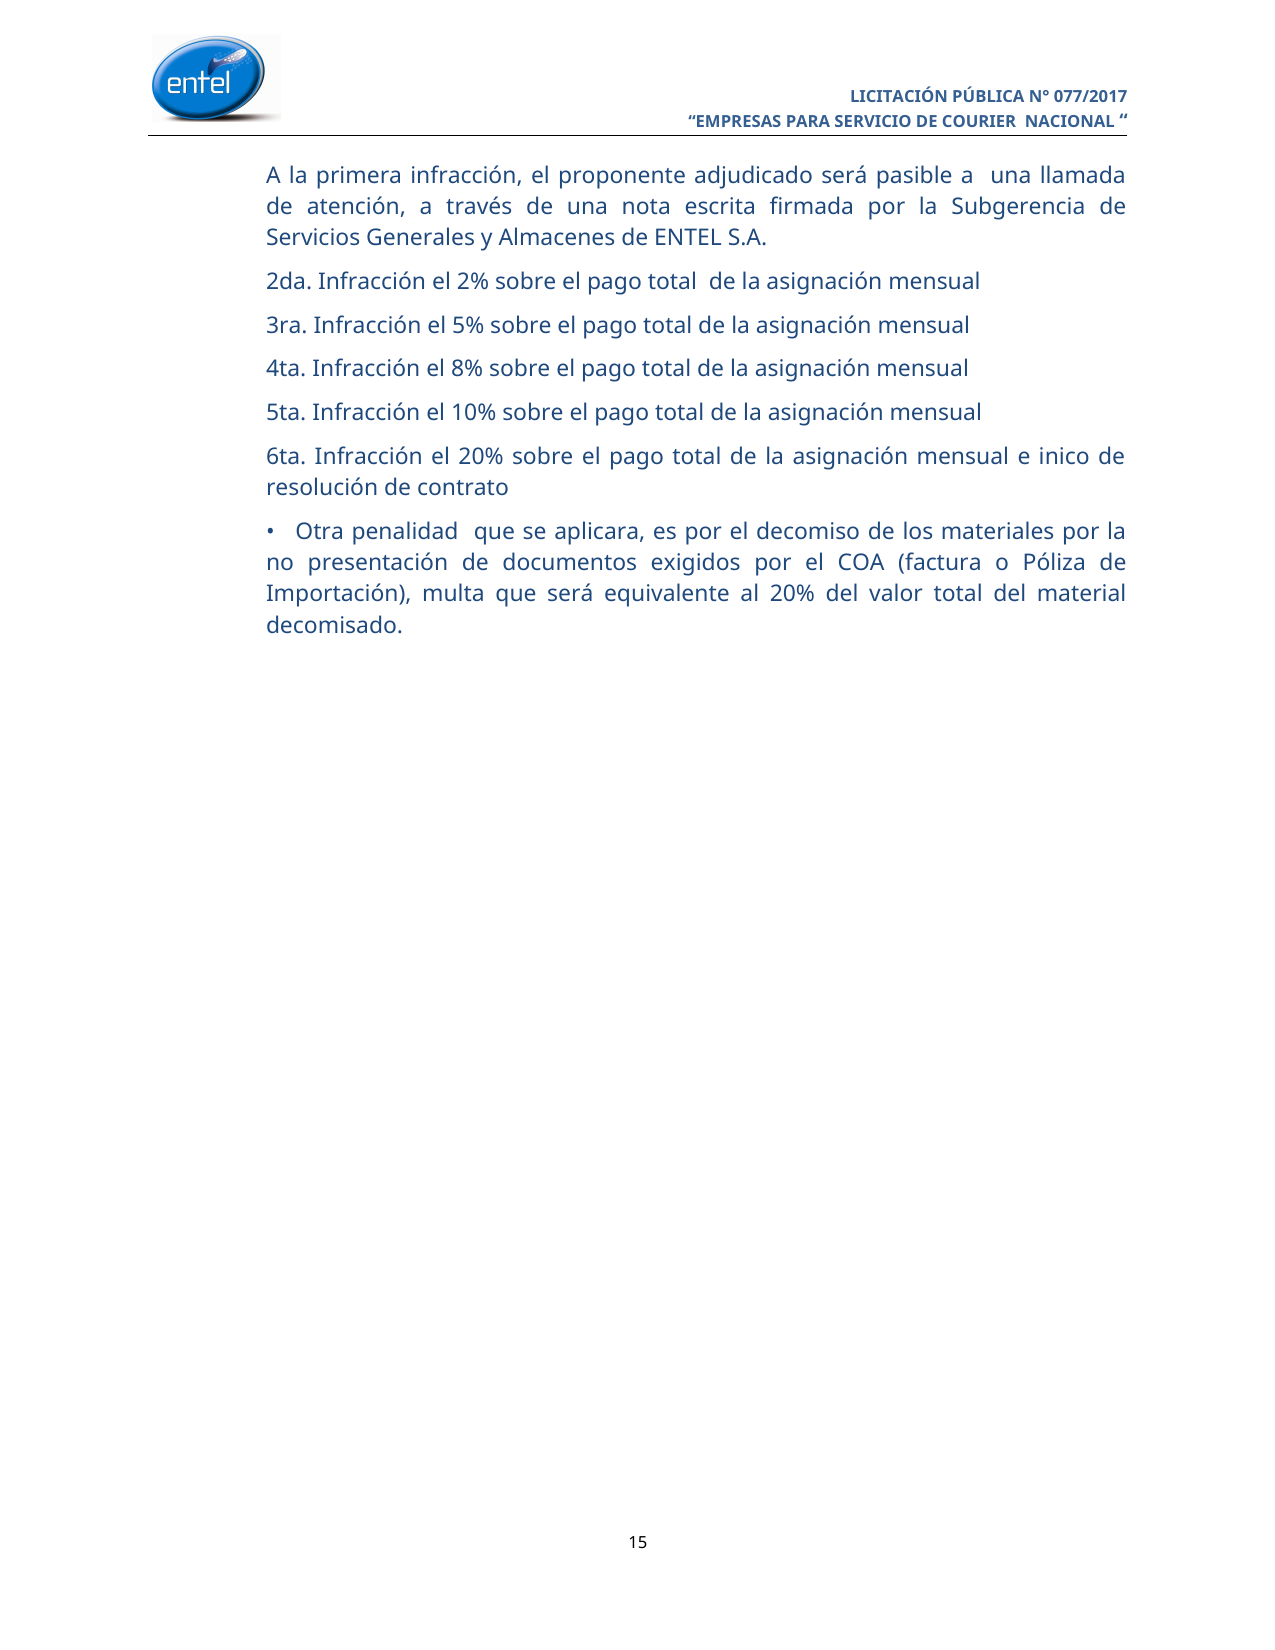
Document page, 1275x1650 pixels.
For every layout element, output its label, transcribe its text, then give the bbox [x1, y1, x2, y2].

picture [151, 34, 282, 122]
text • Otra penalidad que se aplicara, es por el decomiso de los materiales por la no presentación de documentos exigidos por el COA (factura o Póliza de Importación), multa que será equivalente al 20% del valor total del material decomisado. [266, 515, 1127, 640]
text 3ra. Infracción el 5% sobre el pago total de la asignación mensual [266, 308, 1127, 340]
text 6ta. Infracción el 20% sobre el pago total de la asignación mensual e inico de resolución de contrato [266, 440, 1127, 502]
text 4ta. Infracción el 8% sobre el pago total de la asignación mensual [266, 352, 1127, 383]
text 2da. Infracción el 2% sobre el pago total de la asignación mensual [266, 265, 1127, 296]
text 5ta. Infracción el 10% sobre el pago total de la asignación mensual [266, 396, 1127, 427]
text A la primera infracción, el proponente adjudicado será pasible a una llamada de atención, a través de una nota escrita firmada por la Subgerencia de Servicios Generales y Almacenes de ENTEL S.A. [266, 158, 1127, 252]
